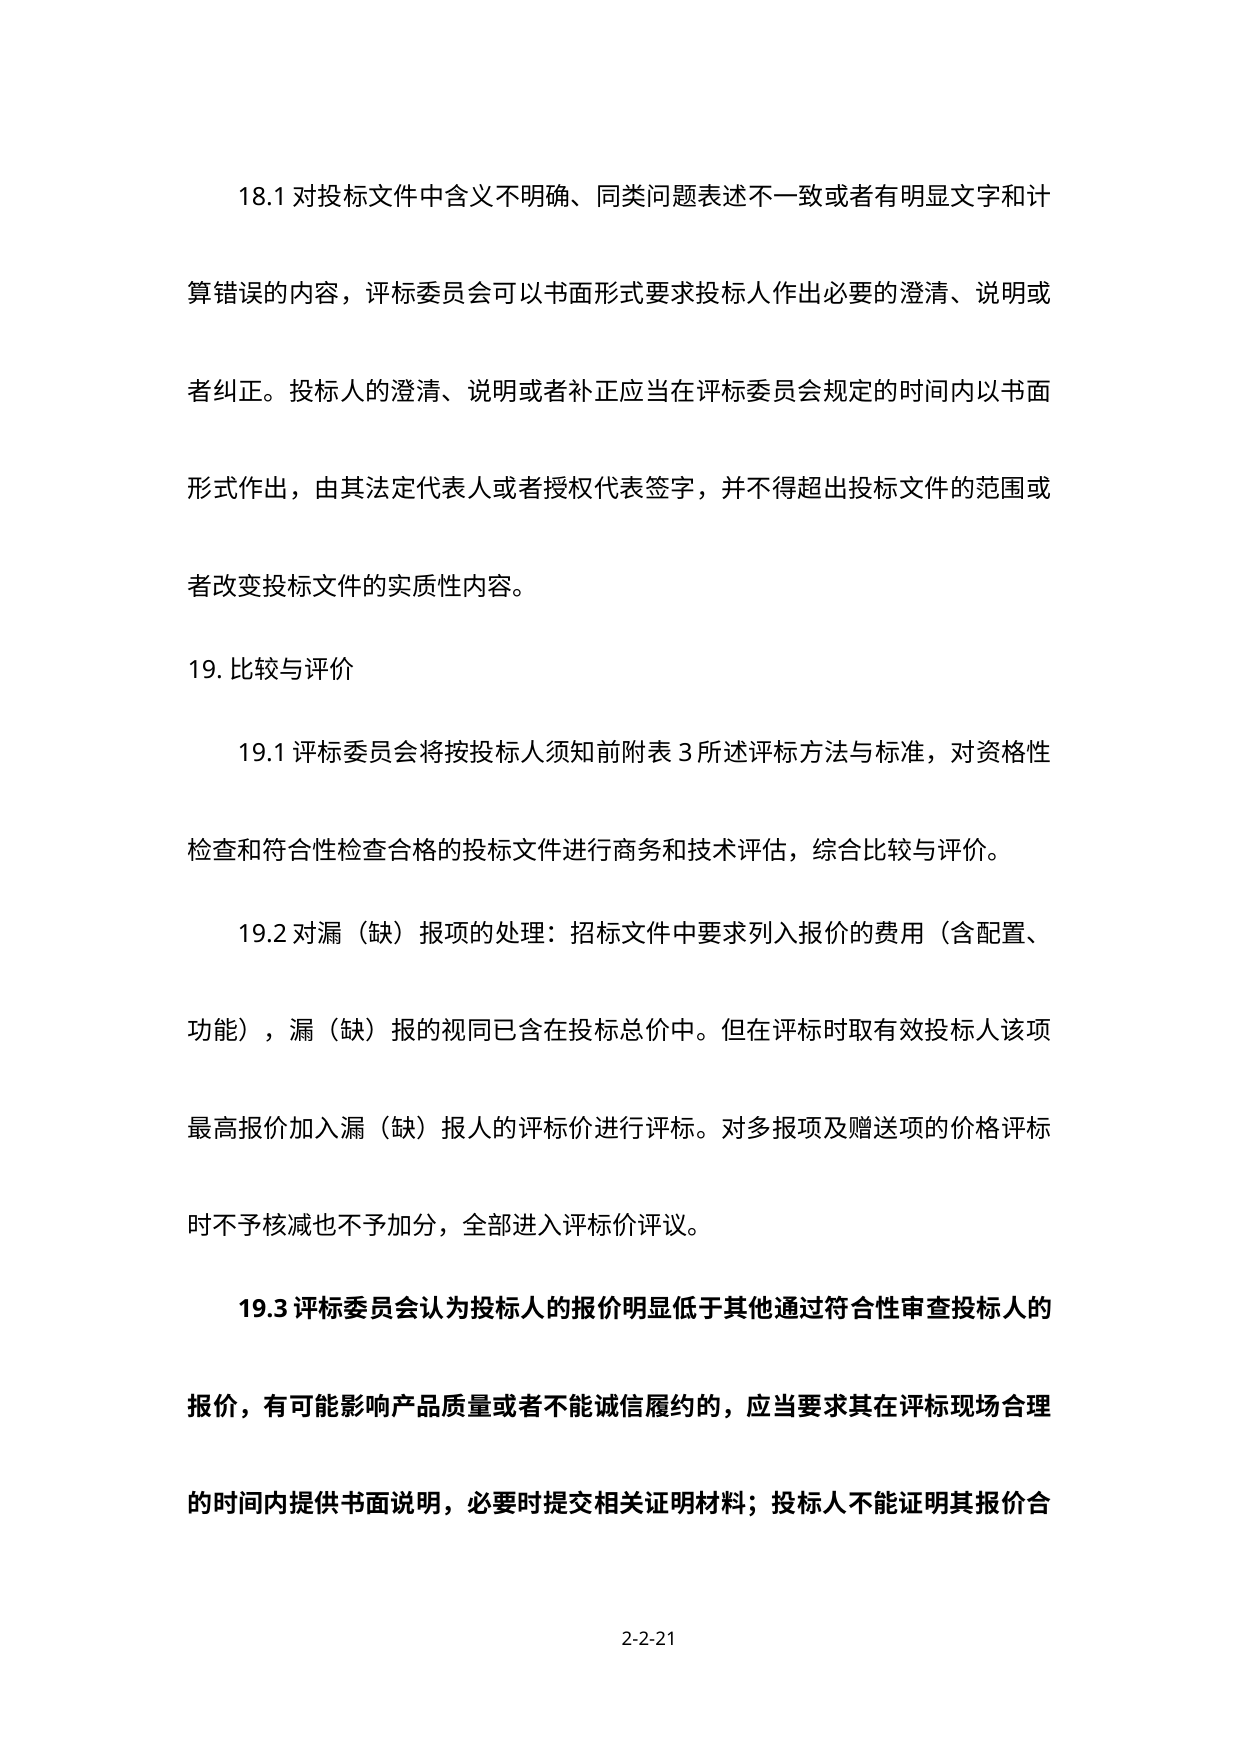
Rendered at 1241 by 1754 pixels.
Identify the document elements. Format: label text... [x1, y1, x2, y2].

text 19.1评标委员会将按投标人须知前附表3所述评标方法与标准，对资格性检查和符合性检查合格的投标文件进行商务和技术评估，综合比较与评价。 [187, 718, 1053, 881]
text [187, 1274, 1053, 1534]
text 18.1对投标文件中含义不明确、同类问题表述不一致或者有明显文字和计算错误的内容，评标委员会可以书面形式要求投标人作出必要的澄清、说明或者纠正。投标人的澄清、说明或者补正应当在评标委员会规定的时间内以书面形式作出，由其法定代表人或者授权代表签字，并不得超出投标文件的范围或者改变投标文件的实质性内容。 [187, 162, 1053, 617]
text 19. 比较与评价 [187, 635, 1053, 700]
text 19.2对漏（缺）报项的处理：招标文件中要求列入报价的费用（含配置、功能），漏（缺）报的视同已含在投标总价中。但在评标时取有效投标人该项最高报价加入漏（缺）报人的评标价进行评标。对多报项及赠送项的价格评标时不予核减也不予加分，全部进入评标价评议。 [187, 899, 1053, 1256]
